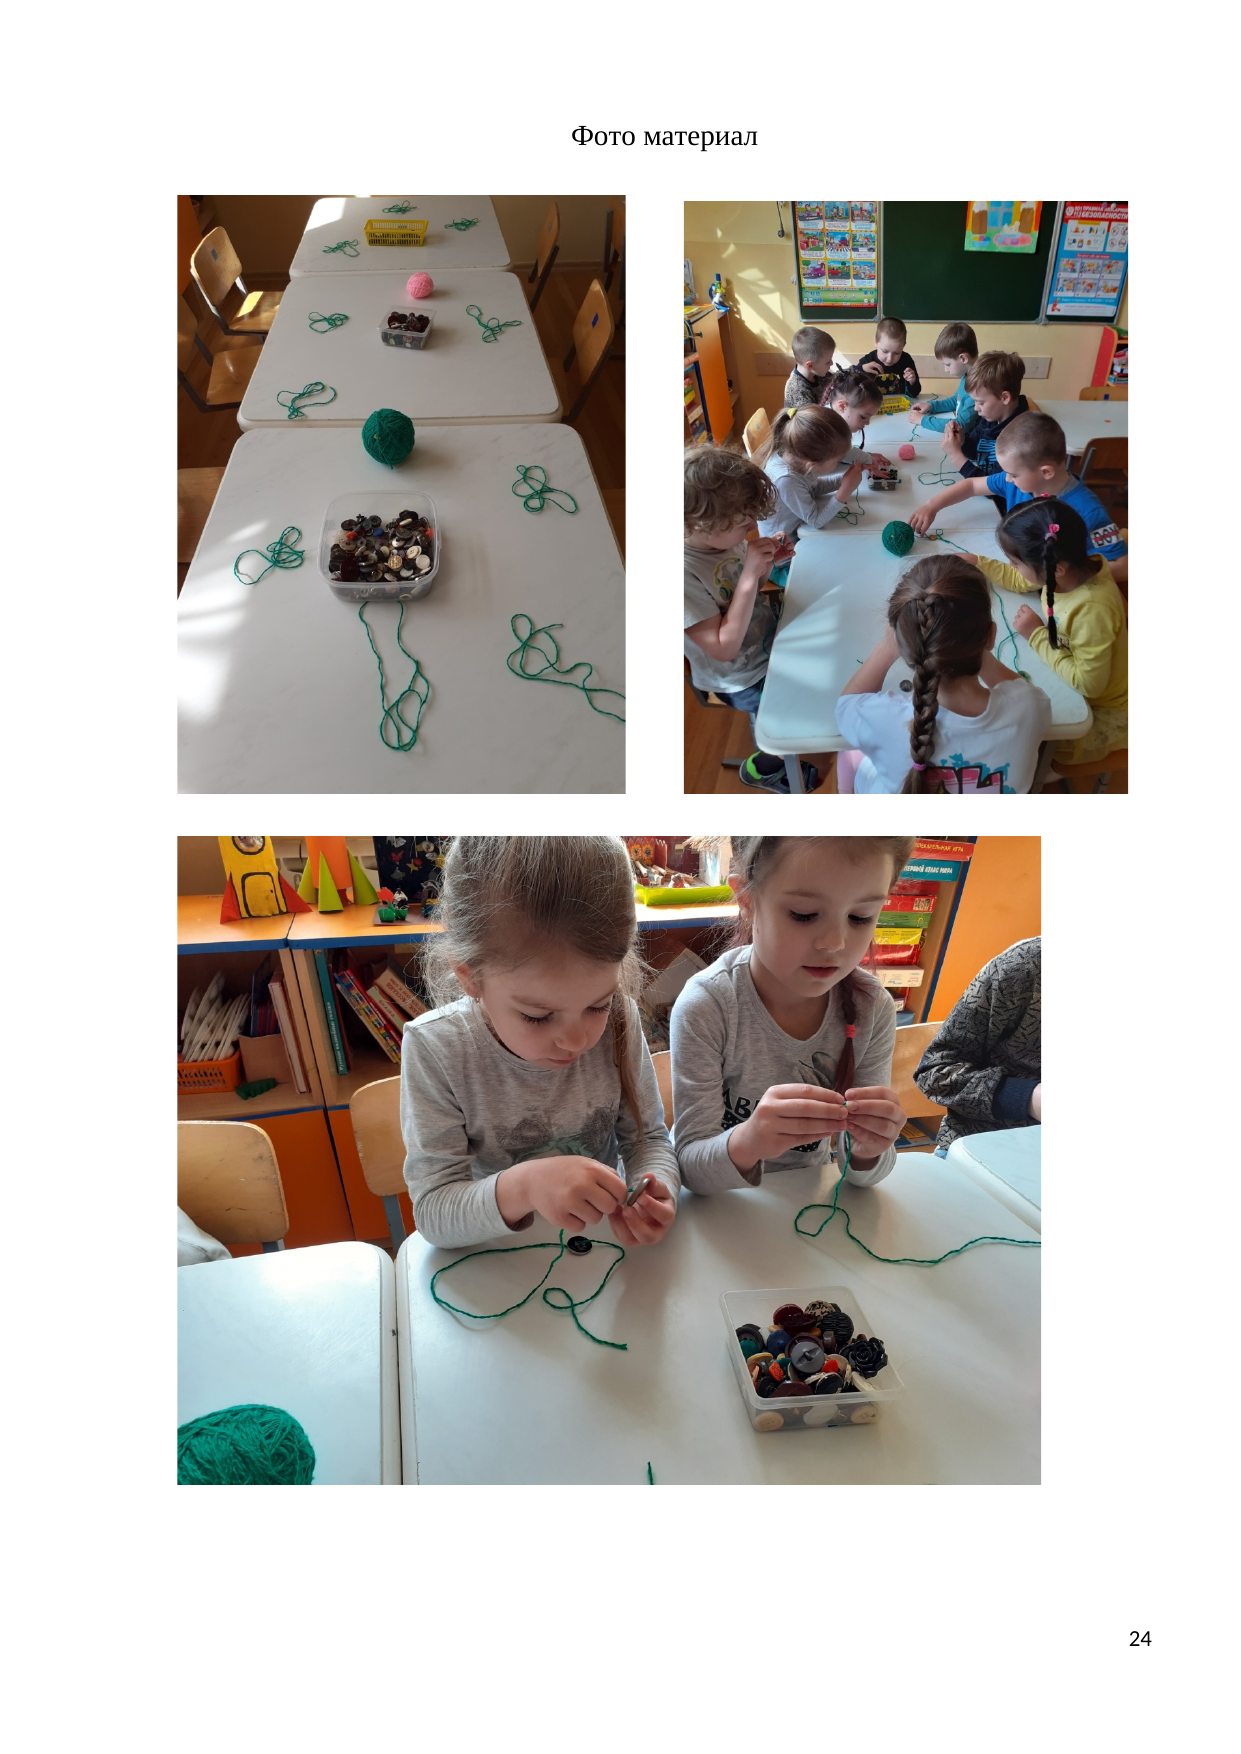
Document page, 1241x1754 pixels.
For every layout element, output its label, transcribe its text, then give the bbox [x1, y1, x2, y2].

picture [177, 836, 1042, 1485]
picture [177, 195, 626, 794]
picture [683, 201, 1129, 794]
text Фото материал [177, 118, 1152, 152]
